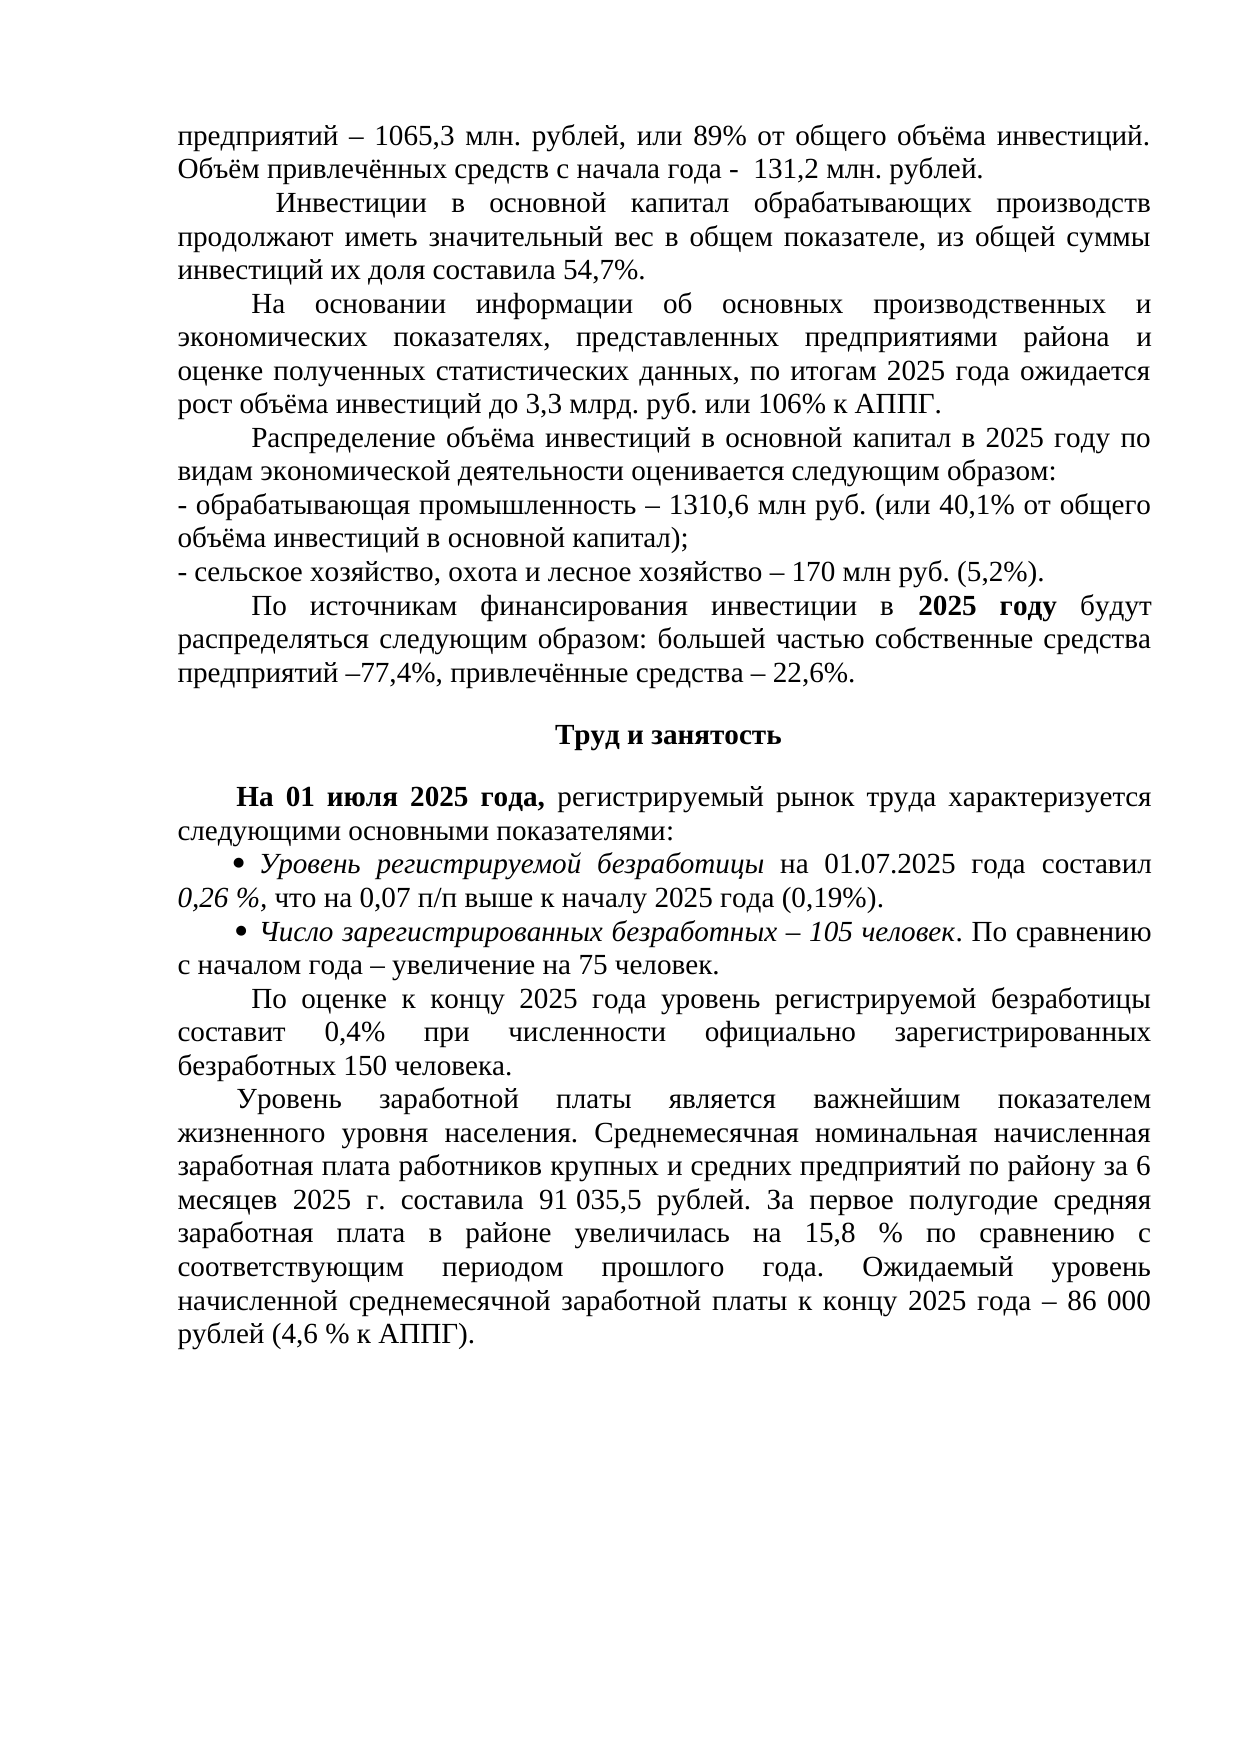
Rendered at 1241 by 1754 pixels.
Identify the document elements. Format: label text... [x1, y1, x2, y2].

text Инвестиции в основной капитал обрабатывающих производств продолжают иметь значительный вес в общем показателе, из общей суммы инвестиций их доля составила 54,7%. [177, 185, 1152, 286]
text На основании информации об основных производственных и экономических показателях, представленных предприятиями района и оценке полученных статистических данных, по итогам 2025 года ожидается рост объёма инвестиций до 3,3 млрд. руб. или 106% к АППГ. [177, 286, 1152, 420]
text Распределение объёма инвестиций в основной капитал в 2025 году по видам экономической деятельности оценивается следующим образом: [177, 420, 1152, 487]
text По источникам финансирования инвестиции в 2025 году будут распределяться следующим образом: большей частью собственные средства предприятий –77,4%, привлечённые средства – 22,6%. [177, 588, 1152, 688]
text По оценке к концу 2025 года уровень регистрируемой безработицы составит 0,4% при численности официально зарегистрированных безработных 150 человека. [177, 981, 1152, 1081]
text - сельское хозяйство, охота и лесное хозяйство – 170 млн руб. (5,2%). [177, 554, 1152, 588]
text На 01 июля 2025 года, регистрируемый рынок труда характеризуется следующими основными показателями: [177, 779, 1152, 846]
list Уровень регистрируемой безработицы на 01.07.2025 года составил 0,26 %, что на 0,07 п/п выше к началу 2025 года (0,19%). [177, 846, 1152, 914]
text - обрабатывающая промышленность – 1310,6 млн руб. (или 40,1% от общего объёма инвестиций в основной капитал); [177, 487, 1152, 554]
text Труд и занятость [177, 717, 1152, 751]
list Число зарегистрированных безработных – 105 человек. По сравнению с началом года – увеличение на 75 человек. [177, 914, 1152, 981]
text Уровень заработной платы является важнейшим показателем жизненного уровня населения. Среднемесячная номинальная начисленная заработная плата работников крупных и средних предприятий по району за 6 месяцев 2025 г. составила 91 035,5 рублей. За первое полугодие средняя заработная плата в районе увеличилась на 15,8 % по сравнению с соответствующим периодом прошлого года. Ожидаемый уровень начисленной среднемесячной заработной платы к концу 2025 года – 86 000 рублей (4,6 % к АППГ). [177, 1081, 1152, 1350]
